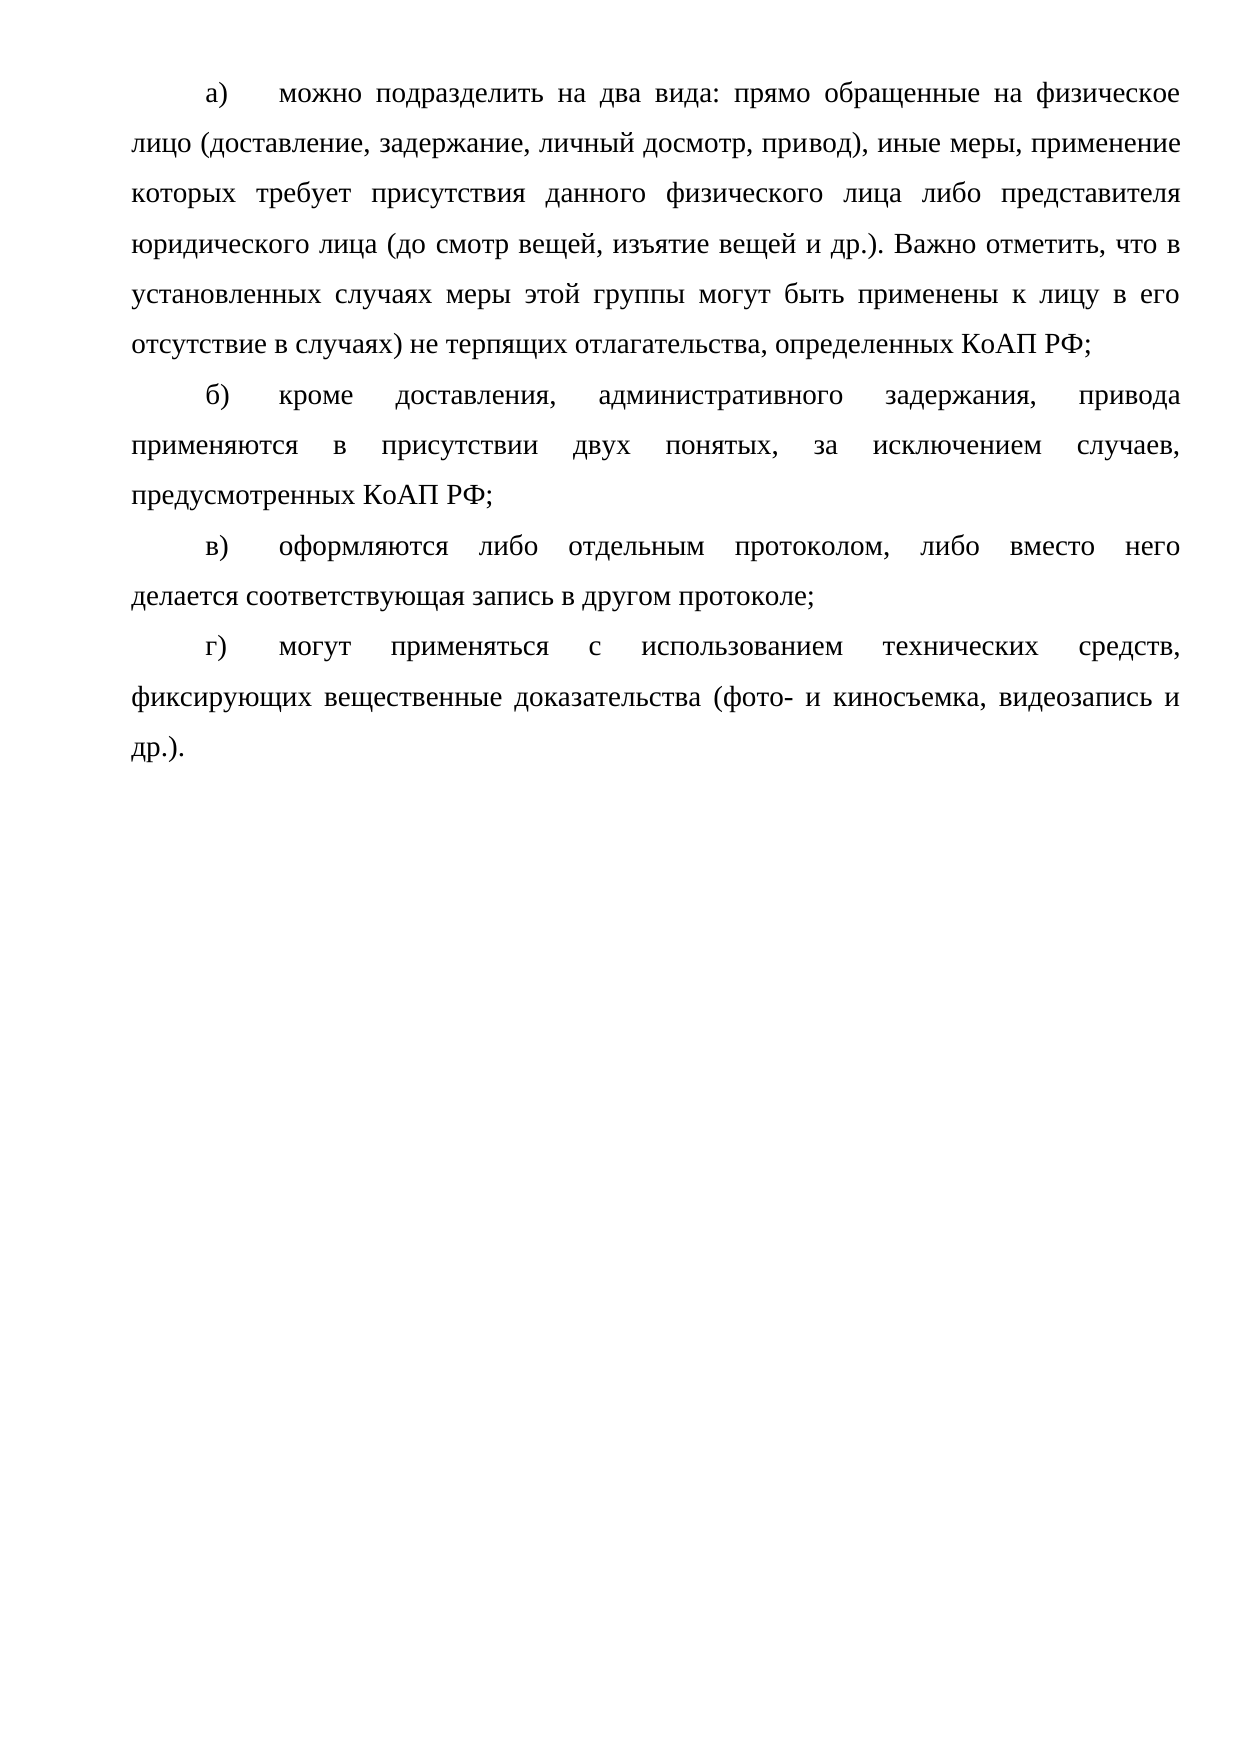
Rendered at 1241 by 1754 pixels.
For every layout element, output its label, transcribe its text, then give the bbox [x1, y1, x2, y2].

text в) оформляются либо отдельным протоколом, либо вместо него делается соответствующая запись в другом протоколе; [131, 528, 1181, 612]
text г) могут применяться с использованием технических средств, фиксирующих вещественные доказательства (фото- и киносъемка, видеозапись и др.). [131, 628, 1181, 762]
text б) кроме доставления, административного задержания, привода применяются в присутствии двух понятых, за исключением случаев, предусмотренных КоАП РФ; [131, 377, 1181, 511]
text а) можно подразделить на два вида: прямо обращенные на физическое лицо (доставление, задержание, личный досмотр, привод), иные меры, применение которых требует присутствия данного физического лица либо представителя юридического лица (до смотр вещей, изъятие вещей и др.). Важно отметить, что в установленных случаях меры этой группы могут быть применены к лицу в его отсутствие в случаях) не терпящих отлагательства, определенных КоАП РФ; [131, 75, 1181, 360]
